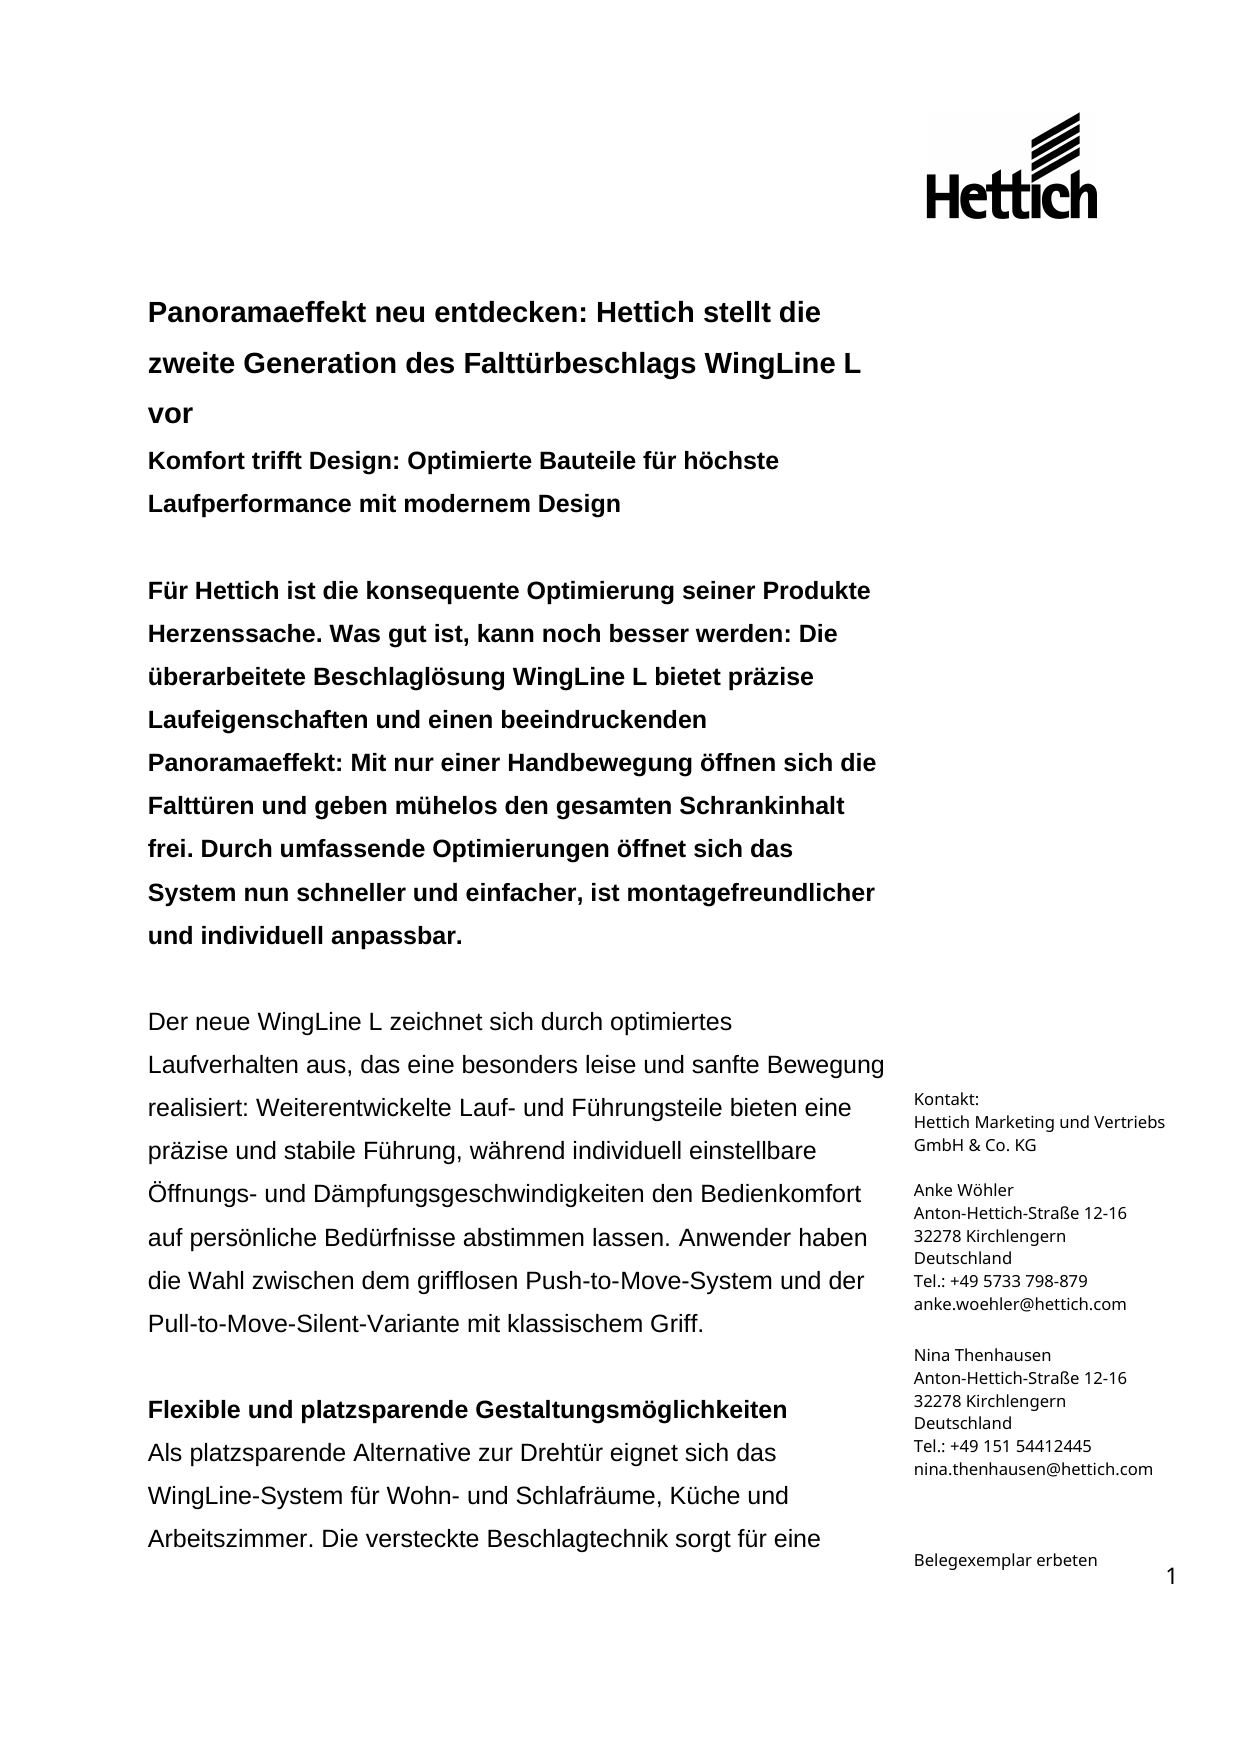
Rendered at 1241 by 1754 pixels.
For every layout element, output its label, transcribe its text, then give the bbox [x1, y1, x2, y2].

text Komfort trifft Design: Optimierte Bauteile für höchste Laufperformance mit modernem Design [148, 446, 886, 518]
text Für Hettich ist die konsequente Optimierung seiner Produkte Herzenssache. Was gut ist, kann noch besser werden: Die überarbeitete Beschlaglösung WingLine L bietet präzise Laufeigenschaften und einen beeindruckenden Panoramaeffekt: Mit nur einer Handbewegung öffnen sich die Falttüren und geben mühelos den gesamten Schrankinhalt frei. Durch umfassende Optimierungen öffnet sich das System nun schneller und einfacher, ist montagefreundlicher und individuell anpassbar. [148, 576, 886, 949]
text Panoramaeffekt neu entdecken: Hettich stellt die zweite Generation des Falttürbeschlags WingLine L vor [148, 295, 886, 429]
picture [926, 112, 1097, 219]
text Der neue WingLine L zeichnet sich durch optimiertes Laufverhalten aus, das eine besonders leise und sanfte Bewegung realisiert: Weiterentwickelte Lauf- und Führungsteile bieten eine präzise und stabile Führung, während individuell einstellbare Öffnungs- und Dämpfungsgeschwindigkeiten den Bedienkomfort auf persönliche Bedürfnisse abstimmen lassen. Anwender haben die Wahl zwischen dem grifflosen Push-to-Move-System und der Pull-to-Move-Silent-Variante mit klassischem Griff. [148, 1007, 886, 1337]
